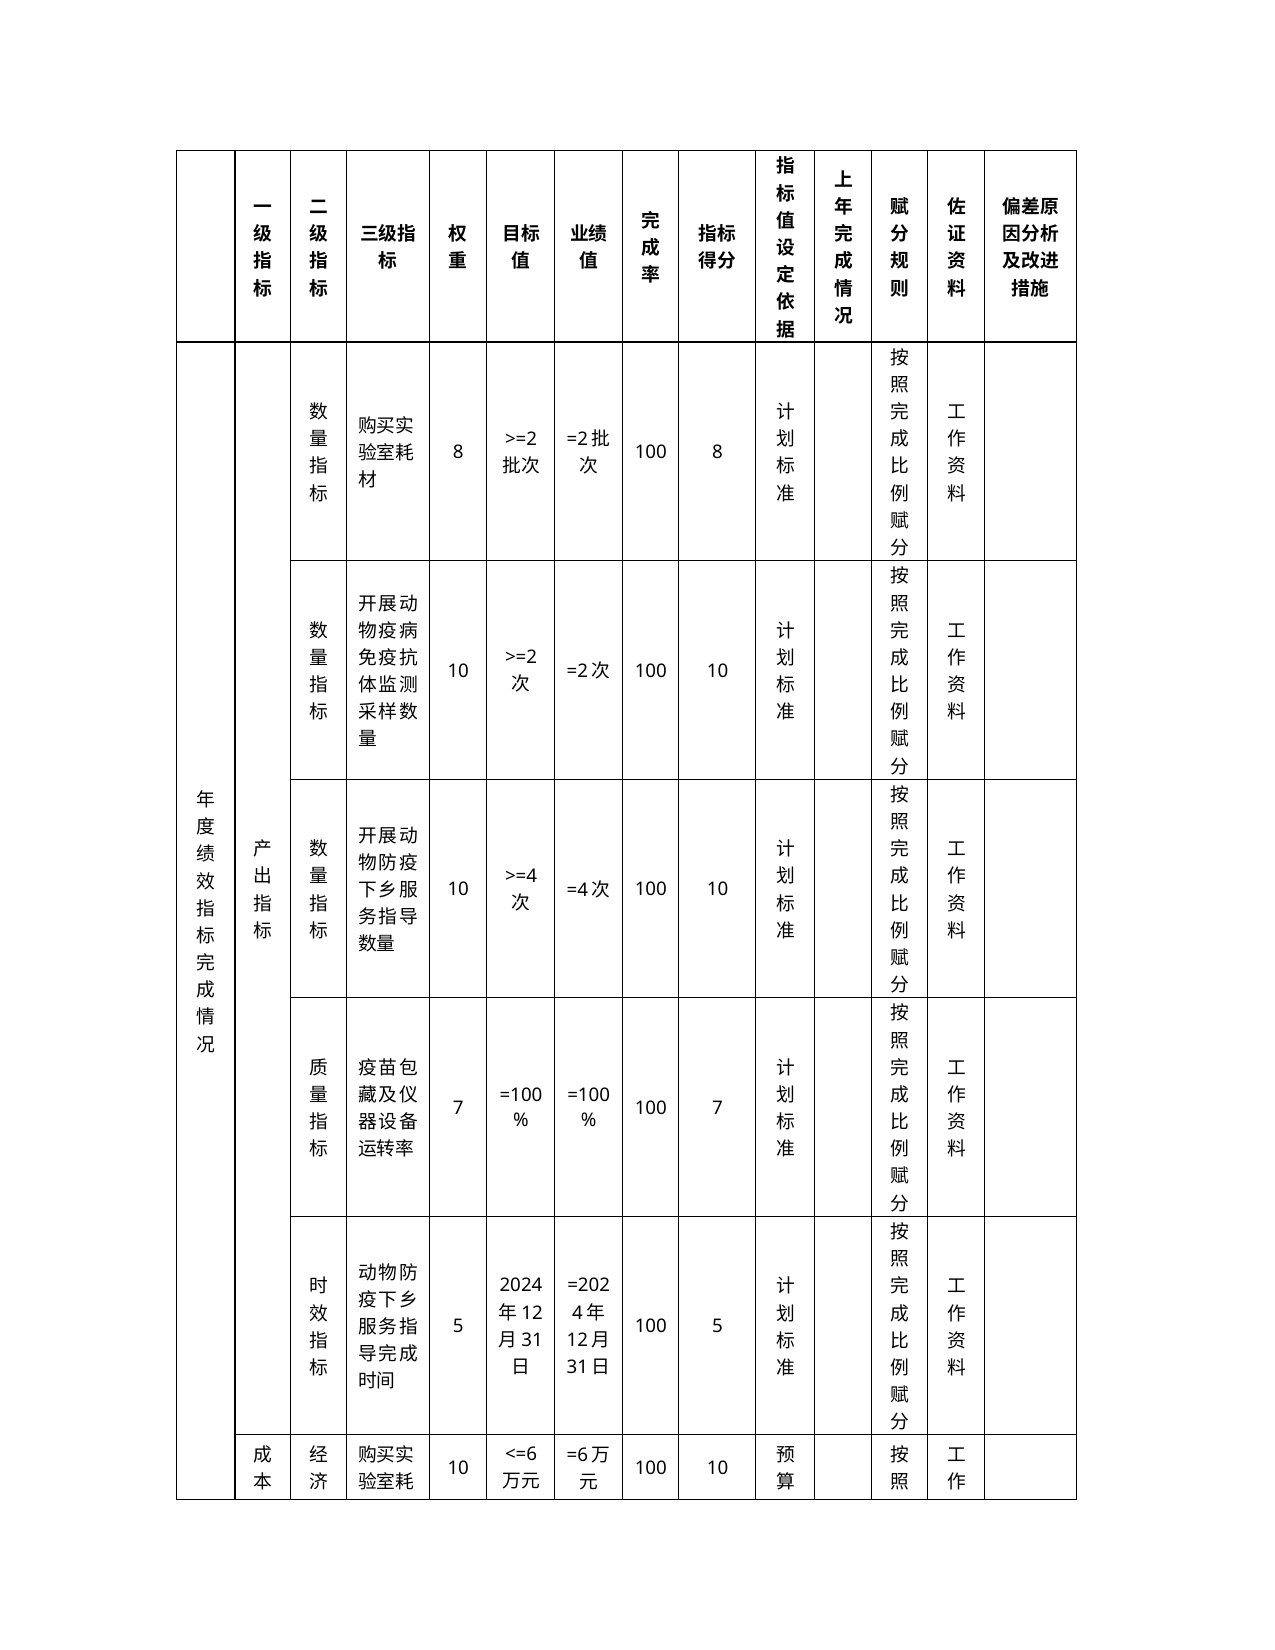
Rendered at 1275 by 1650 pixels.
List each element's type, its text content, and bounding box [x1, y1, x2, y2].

table_cell 成本指标 [236, 1435, 290, 1499]
table_cell 计划标准 [756, 343, 814, 560]
table_cell 预算支出标准 [756, 1435, 814, 1499]
table_cell =2024年12月31日 [555, 1217, 622, 1434]
table_cell [985, 1435, 1076, 1499]
table_cell 10 [430, 1435, 486, 1499]
table_cell 开展动物疫病免疫抗体监测采样数量 [347, 561, 429, 778]
table_cell 动物防疫下乡服务指导完成时间 [347, 1217, 429, 1434]
table_cell 8 [679, 343, 755, 560]
table_cell 7 [430, 998, 486, 1216]
table_cell [815, 343, 871, 560]
table_cell 三级指标 [347, 151, 429, 341]
table_cell 赋分规则 [872, 151, 927, 341]
table_cell 偏差原因分析及改进措施 [985, 151, 1076, 341]
table_cell 疫苗包藏及仪器设备运转率 [347, 998, 429, 1216]
table_cell 100 [623, 780, 678, 997]
table_cell 工作资料 [928, 343, 984, 560]
table_cell [815, 1435, 871, 1499]
table_cell [815, 780, 871, 997]
table_cell 7 [679, 998, 755, 1216]
table_cell 按照完成比例赋分 [872, 780, 927, 997]
table_cell 100 [623, 343, 678, 560]
table_cell 按照完成比例赋分 [872, 998, 927, 1216]
table_cell 100 [623, 1435, 678, 1499]
table_cell >=4次 [487, 780, 554, 997]
table_cell [815, 998, 871, 1216]
table_cell 数量指标 [291, 561, 346, 778]
table_cell 工作资料 [928, 780, 984, 997]
table_cell 数量指标 [291, 343, 346, 560]
table_cell 购买实验室耗材 [347, 343, 429, 560]
table_cell 8 [430, 343, 486, 560]
table_cell 佐证资料 [928, 151, 984, 341]
table_cell >=2次 [487, 561, 554, 778]
table_cell 工作资料 [928, 998, 984, 1216]
table_cell 工作资料 [928, 1435, 984, 1499]
table_cell >=2批次 [487, 343, 554, 560]
table_cell 购买实验室耗材成本 [347, 1435, 429, 1499]
table_cell 5 [679, 1217, 755, 1434]
table_cell 10 [679, 561, 755, 778]
table_cell 时效指标 [291, 1217, 346, 1434]
table_cell [177, 151, 234, 341]
table_cell 年度绩效指标完成情况 [177, 343, 234, 1499]
table_cell [985, 561, 1076, 778]
table_cell 经济成本指标 [291, 1435, 346, 1499]
table_cell 上年完成情况 [815, 151, 871, 341]
table_cell 按照完成比例赋分 [872, 1217, 927, 1434]
table_cell [985, 780, 1076, 997]
table_cell 二级指标 [291, 151, 346, 341]
table_cell 10 [430, 780, 486, 997]
table_cell =2批次 [555, 343, 622, 560]
table_cell 工作资料 [928, 561, 984, 778]
table_cell [985, 343, 1076, 560]
table_cell 10 [430, 561, 486, 778]
table_cell 指标值设定依据 [756, 151, 814, 341]
table_cell 按照完成比例赋分 [872, 343, 927, 560]
table_cell 计划标准 [756, 998, 814, 1216]
table_cell 指标得分 [679, 151, 755, 341]
table_cell 一级指标 [236, 151, 290, 341]
table_cell 100 [623, 561, 678, 778]
table_cell 按照完成比例赋分 [872, 561, 927, 778]
table_cell =100% [487, 998, 554, 1216]
table_cell 计划标准 [756, 561, 814, 778]
table_cell 工作资料 [928, 1217, 984, 1434]
table_cell [815, 1217, 871, 1434]
table_cell =6万元 [555, 1435, 622, 1499]
table_cell [985, 998, 1076, 1216]
table_cell 数量指标 [291, 780, 346, 997]
table_cell =2次 [555, 561, 622, 778]
table_cell 开展动物防疫下乡服务指导数量 [347, 780, 429, 997]
table_cell 计划标准 [756, 1217, 814, 1434]
table_cell [815, 561, 871, 778]
table_cell 业绩值 [555, 151, 622, 341]
table_cell 100 [623, 998, 678, 1216]
table_cell 10 [679, 1435, 755, 1499]
table_cell =4次 [555, 780, 622, 997]
table_cell 权重 [430, 151, 486, 341]
table_cell 目标值 [487, 151, 554, 341]
table_cell [985, 1217, 1076, 1434]
table_cell 2024年12月31日 [487, 1217, 554, 1434]
table_cell 产出指标 [236, 343, 290, 1434]
table_cell 10 [679, 780, 755, 997]
table_cell 100 [623, 1217, 678, 1434]
table_cell =100% [555, 998, 622, 1216]
table_cell <=6万元 [487, 1435, 554, 1499]
table_cell 计划标准 [756, 780, 814, 997]
table_cell 质量指标 [291, 998, 346, 1216]
table_cell 5 [430, 1217, 486, 1434]
table_cell 按照完成比例赋分 [872, 1435, 927, 1499]
table_cell 完成率 [623, 151, 678, 341]
